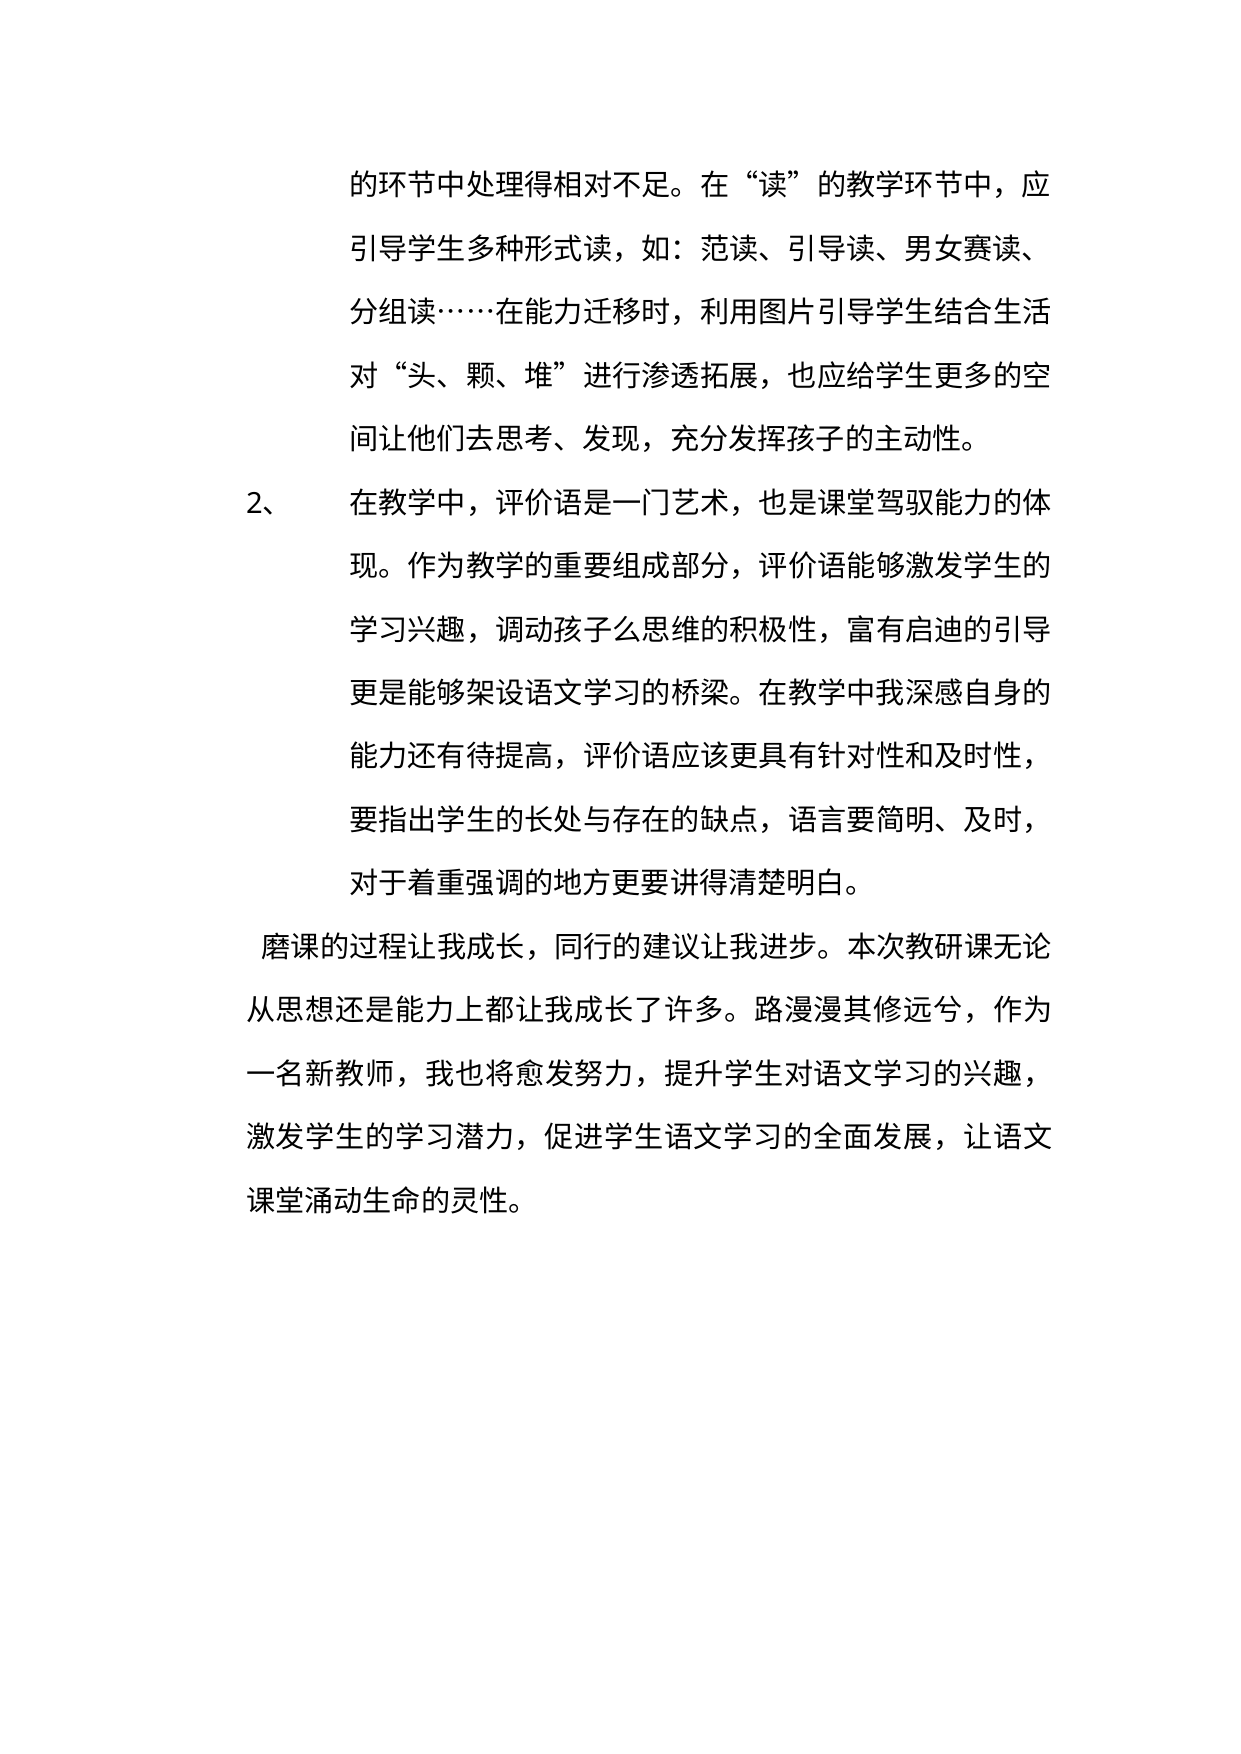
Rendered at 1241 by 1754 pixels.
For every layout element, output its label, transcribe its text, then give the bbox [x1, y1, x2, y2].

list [246, 162, 1053, 458]
list 在教学中，评价语是一门艺术，也是课堂驾驭能力的体现。作为教学的重要组成部分，评价语能够激发学生的学习兴趣，调动孩子么思维的积极性，富有启迪的引导更是能够架设语文学习的桥梁。在教学中我深感自身的能力还有待提高，评价语应该更具有针对性和及时性，要指出学生的长处与存在的缺点，语言要简明、及时，对于着重强调的地方更要讲得清楚明白。 [246, 479, 1053, 902]
text 磨课的过程让我成长，同行的建议让我进步。本次教研课无论从思想还是能力上都让我成长了许多。路漫漫其修远兮，作为一名新教师，我也将愈发努力，提升学生对语文学习的兴趣，激发学生的学习潜力，促进学生语文学习的全面发展，让语文课堂涌动生命的灵性。 [246, 923, 1053, 1219]
